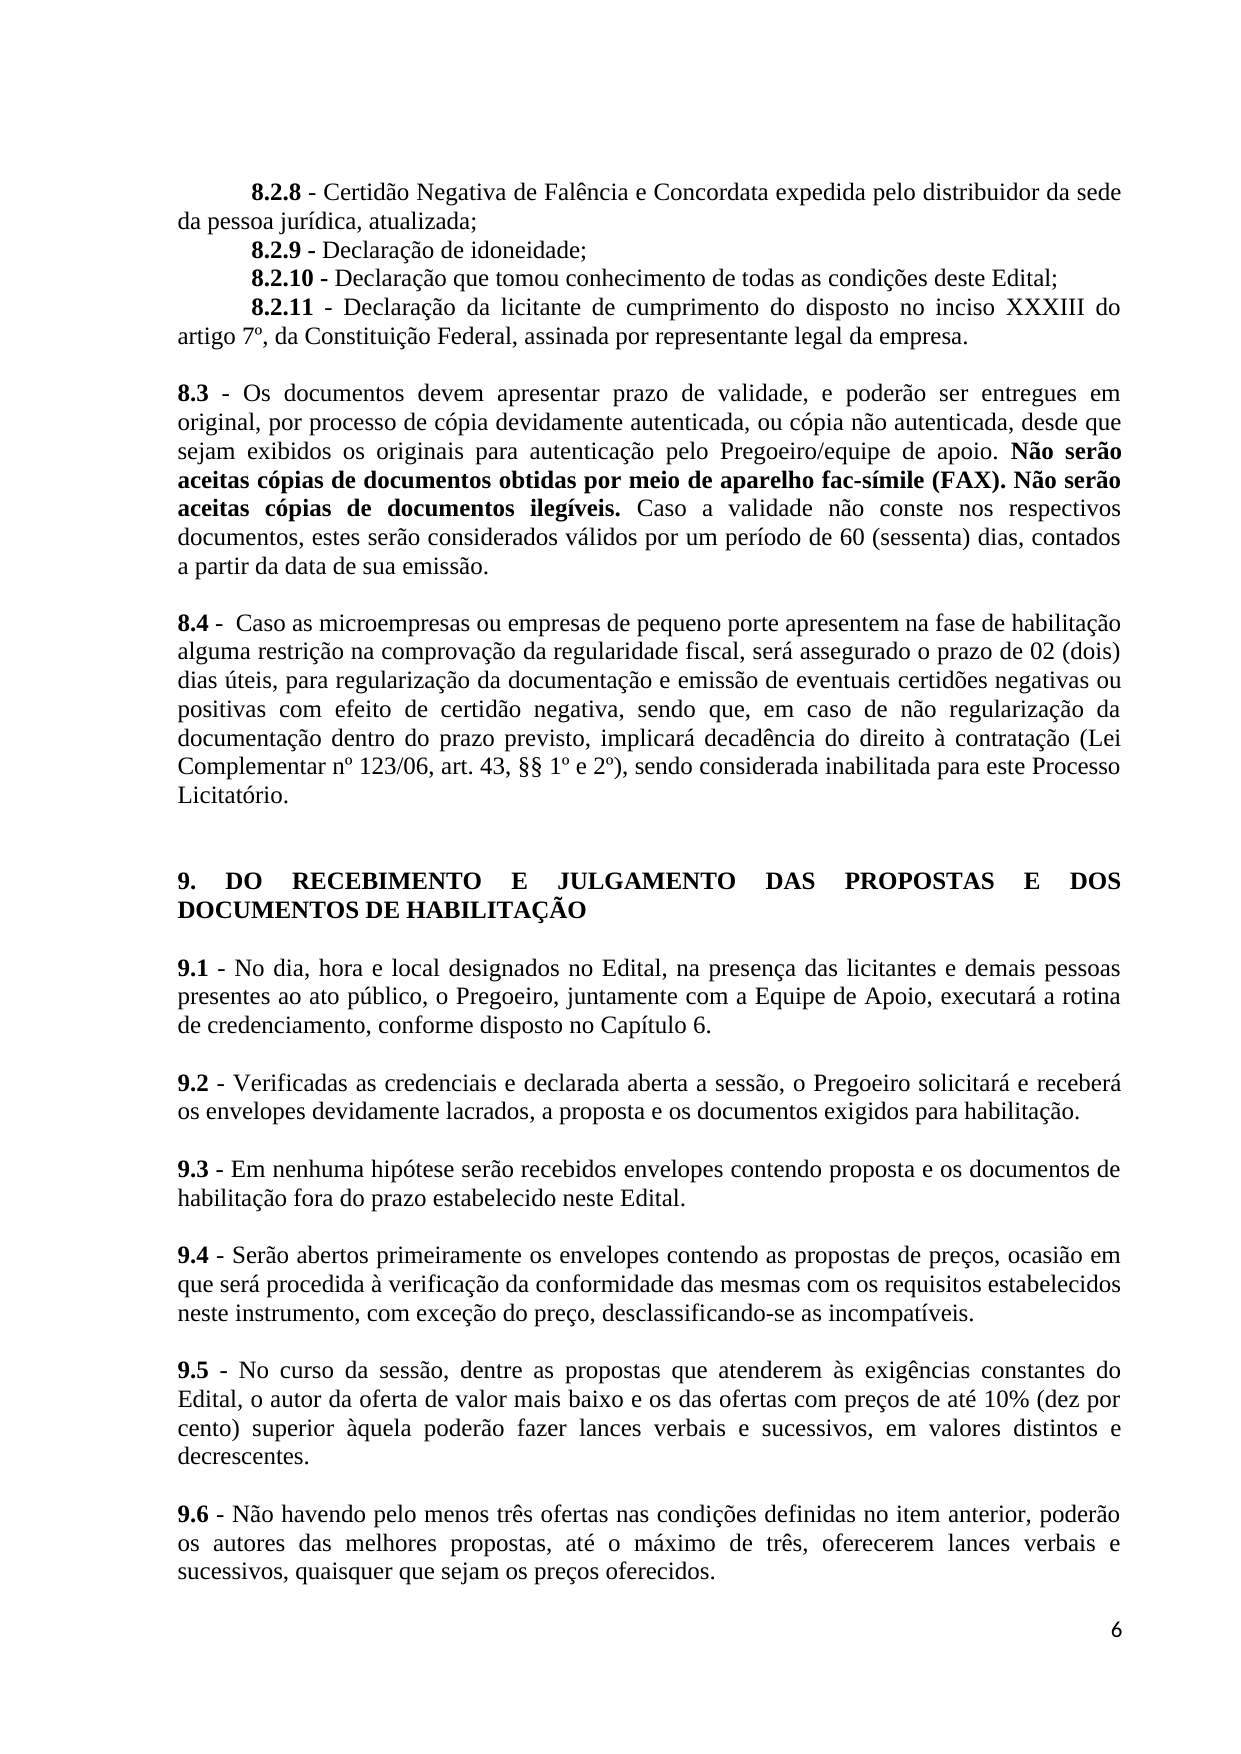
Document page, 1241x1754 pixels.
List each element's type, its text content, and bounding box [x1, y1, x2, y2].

text 8.3 - Os documentos devem apresentar prazo de validade, e poderão ser entregues em original, por processo de cópia devidamente autenticada, ou cópia não autenticada, desde que sejam exibidos os originais para autenticação pelo Pregoeiro/equipe de apoio. Não serão aceitas cópias de documentos obtidas por meio de aparelho fac-símile (FAX). Não serão aceitas cópias de documentos ilegíveis. Caso a validade não conste nos respectivos documentos, estes serão considerados válidos por um período de 60 (sessenta) dias, contados a partir da data de sua emissão. [177, 378, 1122, 580]
text 8.2.9 - Declaração de idoneidade; [177, 235, 1122, 263]
text 9.6 - Não havendo pelo menos três ofertas nas condições definidas no item anterior, poderão os autores das melhores propostas, até o máximo de três, oferecerem lances verbais e sucessivos, quaisquer que sejam os preços oferecidos. [177, 1499, 1122, 1585]
text 9.2 - Verificadas as credenciais e declarada aberta a sessão, o Pregoeiro solicitará e receberá os envelopes devidamente lacrados, a proposta e os documentos exigidos para habilitação. [177, 1068, 1122, 1125]
text 9. DO RECEBIMENTO E JULGAMENTO DAS PROPOSTAS E DOS DOCUMENTOS DE HABILITAÇÃO [177, 866, 1122, 924]
text 8.2.10 - Declaração que tomou conhecimento de todas as condições deste Edital; [177, 263, 1122, 292]
text 9.1 - No dia, hora e local designados no Edital, na presença das licitantes e demais pessoas presentes ao ato público, o Pregoeiro, juntamente com a Equipe de Apoio, executará a rotina de credenciamento, conforme disposto no Capítulo 6. [177, 953, 1122, 1039]
text 9.4 - Serão abertos primeiramente os envelopes contendo as propostas de preços, ocasião em que será procedida à verificação da conformidade das mesmas com os requisitos estabelecidos neste instrumento, com exceção do preço, desclassificando-se as incompatíveis. [177, 1240, 1122, 1326]
text 9.3 - Em nenhuma hipótese serão recebidos envelopes contendo proposta e os documentos de habilitação fora do prazo estabelecido neste Edital. [177, 1154, 1122, 1211]
text 8.4 - Caso as microempresas ou empresas de pequeno porte apresentem na fase de habilitação alguma restrição na comprovação da regularidade fiscal, será assegurado o prazo de 02 (dois) dias úteis, para regularização da documentação e emissão de eventuais certidões negativas ou positivas com efeito de certidão negativa, sendo que, em caso de não regularização da documentação dentro do prazo previsto, implicará decadência do direito à contratação (Lei Complementar nº 123/06, art. 43, §§ 1º e 2º), sendo considerada inabilitada para este Processo Licitatório. [177, 608, 1122, 809]
text 8.2.11 - Declaração da licitante de cumprimento do disposto no inciso XXXIII do artigo 7º, da Constituição Federal, assinada por representante legal da empresa. [177, 292, 1122, 350]
text 8.2.8 - Certidão Negativa de Falência e Concordata expedida pelo distribuidor da sede da pessoa jurídica, atualizada; [177, 177, 1122, 235]
text 9.5 - No curso da sessão, dentre as propostas que atenderem às exigências constantes do Edital, o autor da oferta de valor mais baixo e os das ofertas com preços de até 10% (dez por cento) superior àquela poderão fazer lances verbais e sucessivos, em valores distintos e decrescentes. [177, 1355, 1122, 1470]
